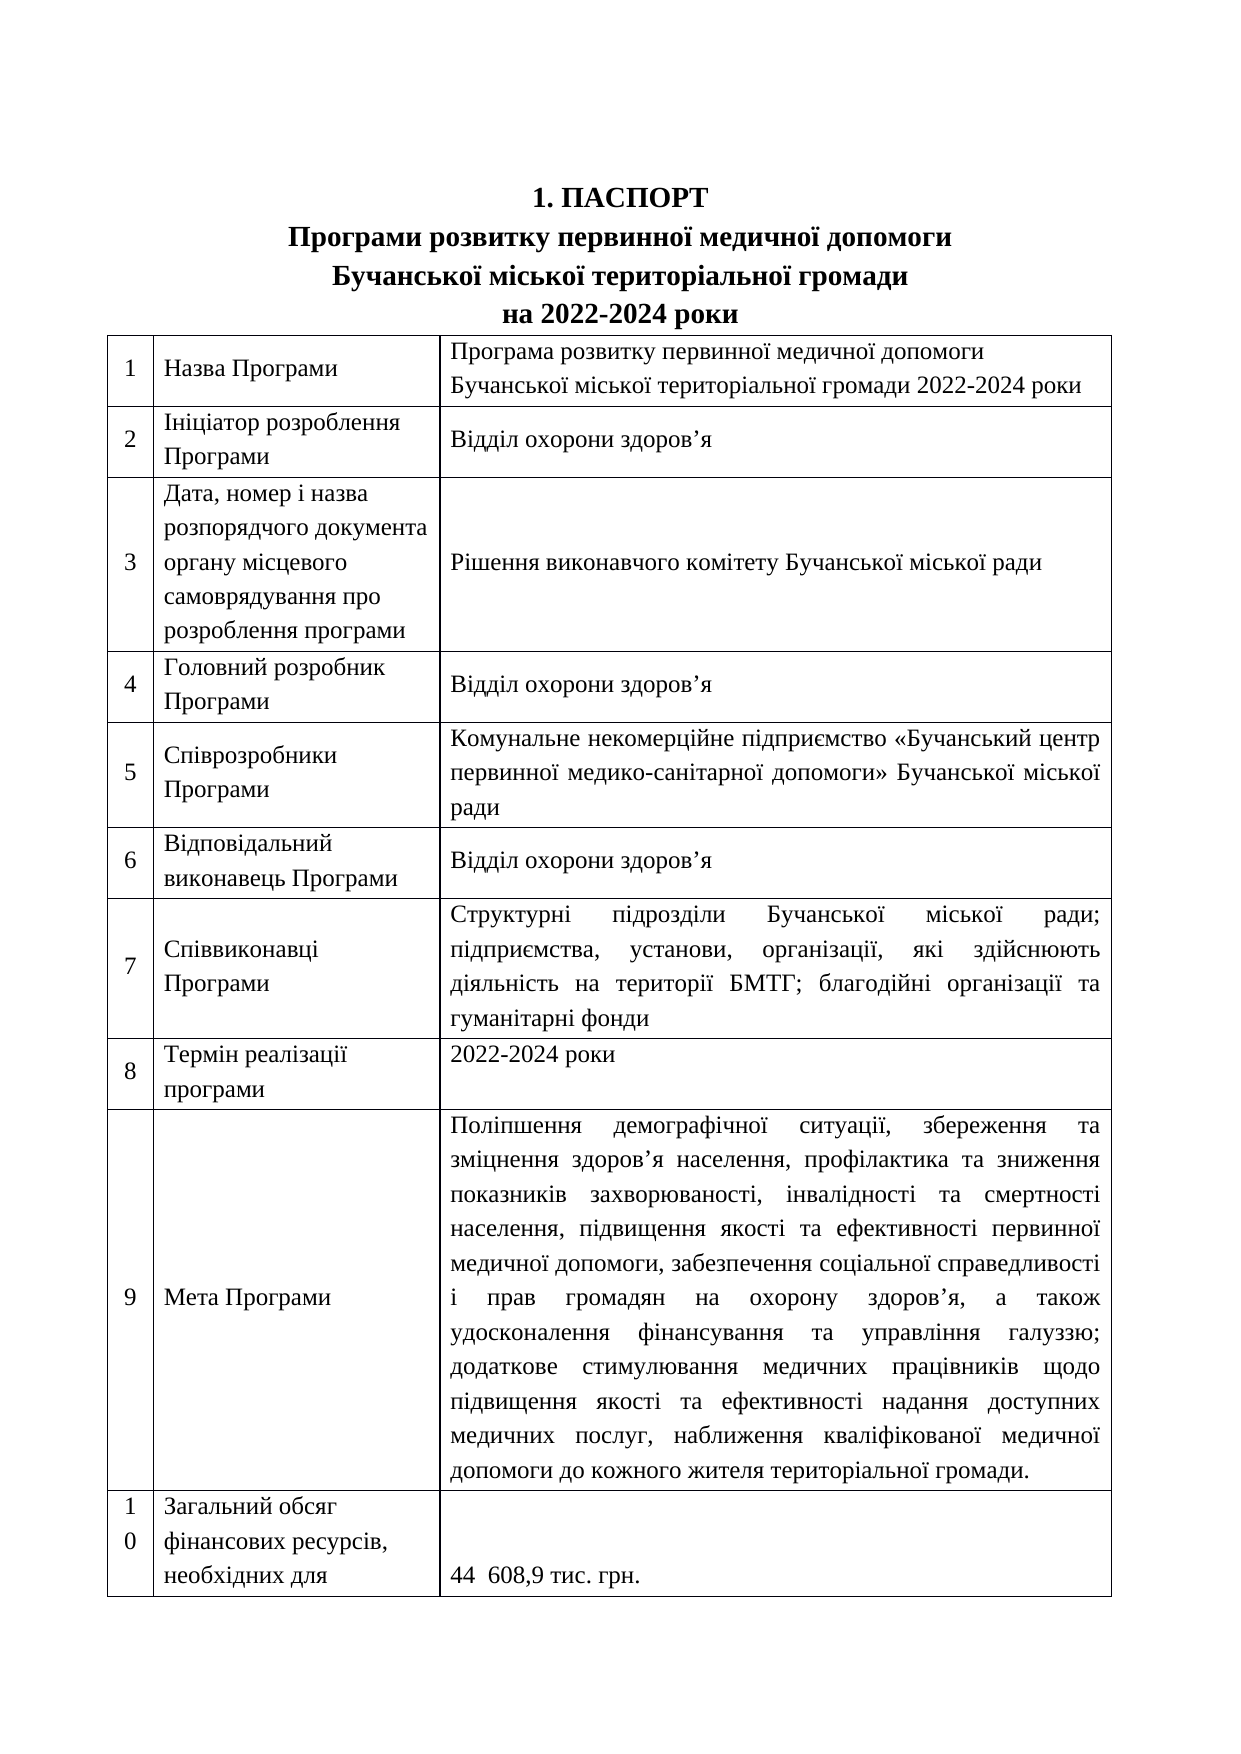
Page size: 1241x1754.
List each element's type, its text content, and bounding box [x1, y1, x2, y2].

table_cell Співвиконавці Програми [154, 899, 439, 1038]
table_cell Відділ охорони здоров’я [441, 407, 1111, 477]
table_cell Головний розробник Програми [154, 652, 439, 722]
table_cell Термін реалізації програми [154, 1039, 439, 1109]
table_cell Відділ охорони здоров’я [441, 652, 1111, 722]
table_cell 5 [108, 723, 153, 827]
table_header 1 [108, 336, 153, 406]
table_cell 3 [108, 478, 153, 651]
table_header Назва Програми [154, 336, 439, 406]
text на 2022-2024 роки [118, 296, 1122, 330]
text 1. ПАСПОРТ [118, 181, 1122, 214]
table_header Програма розвитку первинної медичної допомоги Бучанської міської територіальної громади 2022-2024 роки [441, 336, 1111, 406]
table_cell 4 [108, 652, 153, 722]
table_cell Мета Програми [154, 1110, 439, 1490]
table_cell Структурні підрозділи Бучанської міської ради; підприємства, установи, організації, які здійснюють діяльність на території БМТГ; благодійні організації та гуманітарні фонди [441, 899, 1111, 1038]
table_cell Відповідальний виконавець Програми [154, 828, 439, 898]
table_cell 2 [108, 407, 153, 477]
table_cell Співрозробники Програми [154, 723, 439, 827]
table_cell Рішення виконавчого комітету Бучанської міської ради [441, 478, 1111, 651]
table_cell Відділ охорони здоров’я [441, 828, 1111, 898]
table_cell 7 [108, 899, 153, 1038]
text Програми розвитку первинної медичної допомоги [118, 219, 1122, 253]
table_cell Комунальне некомерційне підприємство «Бучанський центр первинної медико-санітарної допомоги» Бучанської міської ради [441, 723, 1111, 827]
table_cell Дата, номер і назва розпорядчого документа органу місцевого самоврядування про розроблення програми [154, 478, 439, 651]
table_cell 10 [108, 1491, 153, 1596]
table_cell Поліпшення демографічної ситуації, збереження та зміцнення здоров’я населення, профілактика та зниження показників захворюваності, інвалідності та смертності населення, підвищення якості та ефективності первинної медичної допомоги, забезпечення соціальної справедливості і прав громадян на охорону здоров’я, а також удосконалення фінансування та управління галуззю; додаткове стимулювання медичних працівників щодо підвищення якості та ефективності надання доступних медичних послуг, наближення кваліфікованої медичної допомоги до кожного жителя територіальної громади. [441, 1110, 1111, 1490]
text Бучанської міської територіальної громади [118, 258, 1122, 291]
table_cell Ініціатор розроблення Програми [154, 407, 439, 477]
table_cell 8 [108, 1039, 153, 1109]
table_cell 6 [108, 828, 153, 898]
table_cell 2022-2024 роки [441, 1039, 1111, 1109]
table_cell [154, 1491, 439, 1596]
table_cell 9 [108, 1110, 153, 1490]
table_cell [441, 1491, 1111, 1596]
